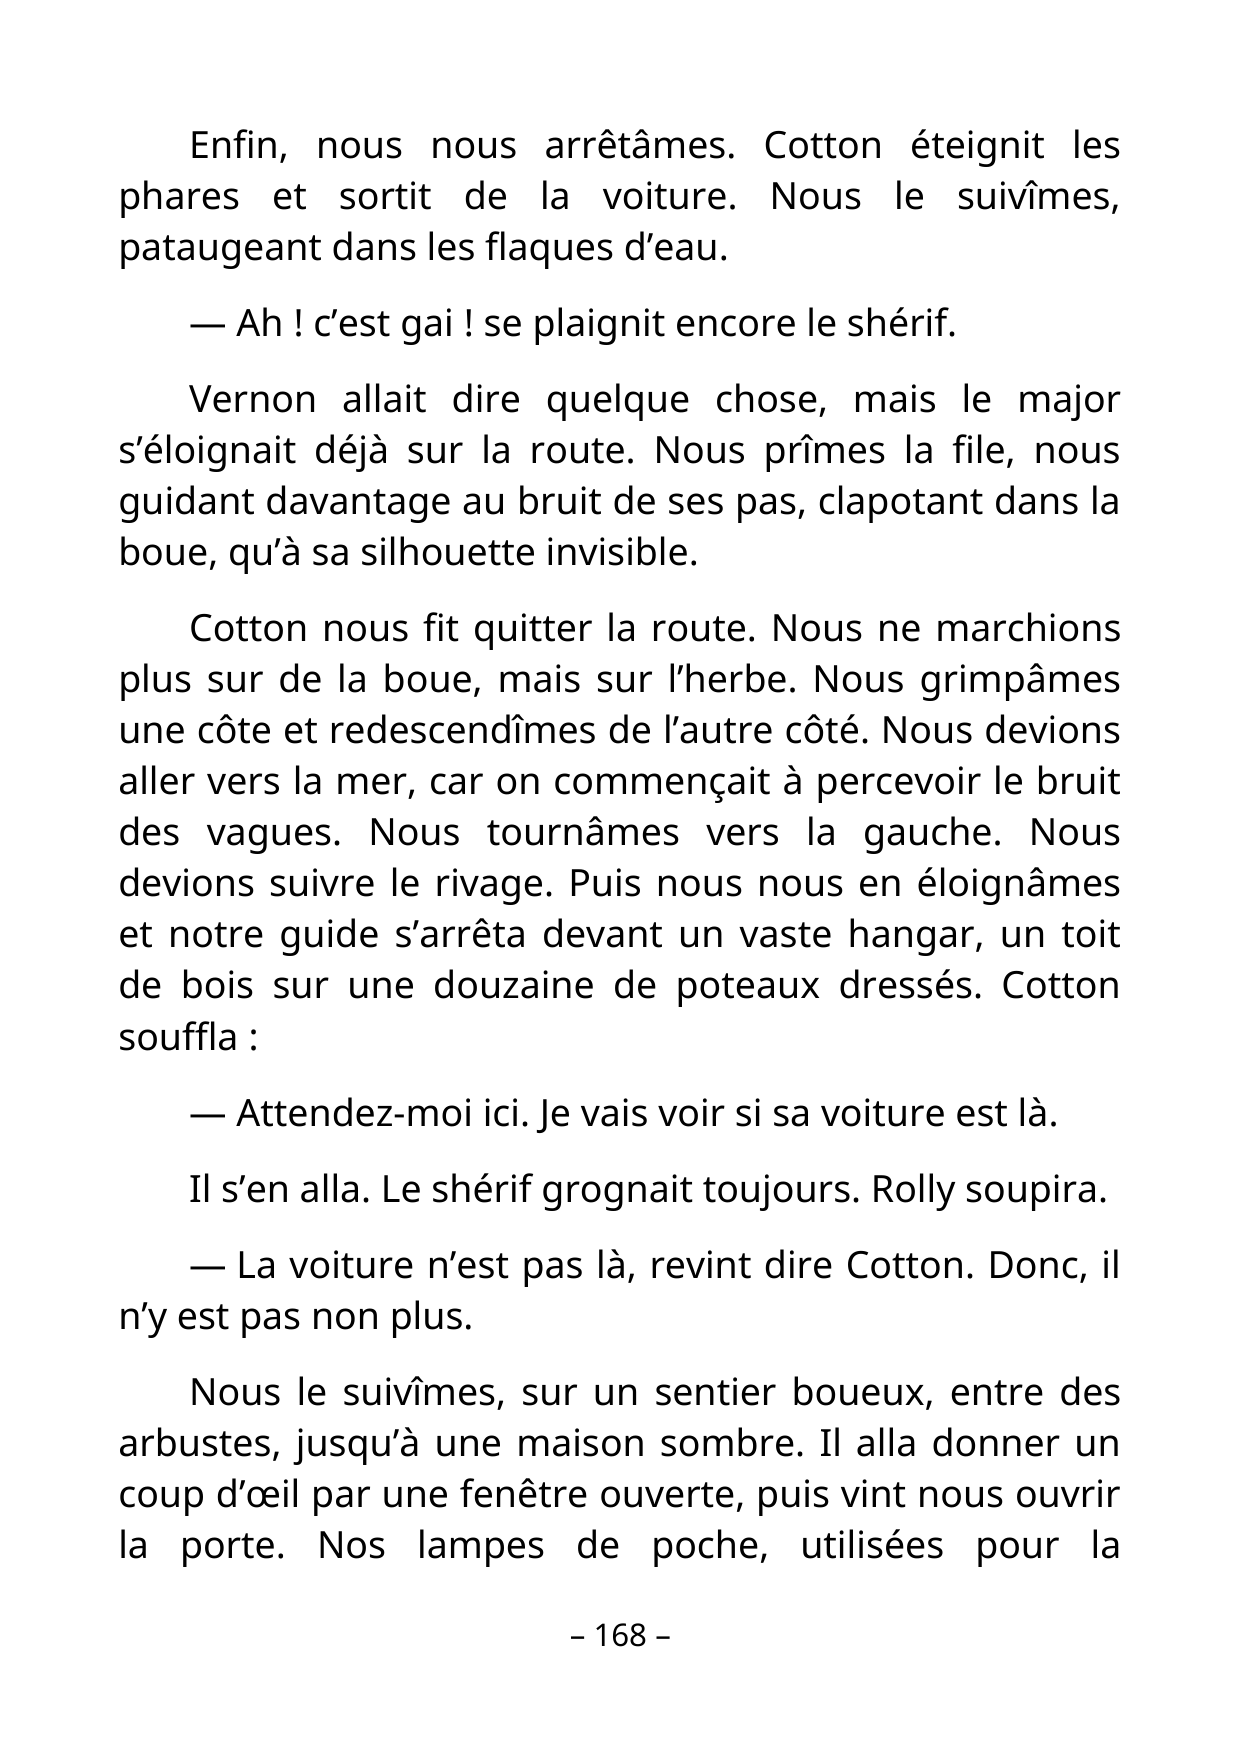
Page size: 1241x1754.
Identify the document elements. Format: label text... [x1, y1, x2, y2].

text Il s’en alla. Le shérif grognait toujours. Rolly soupira. [118, 1162, 1122, 1213]
text — La voiture n’est pas là, revint dire Cotton. Donc, il n’y est pas non plus. [118, 1238, 1122, 1340]
text Enfin, nous nous arrêtâmes. Cotton éteignit les phares et sortit de la voiture. Nous le suivîmes, pataugeant dans les flaques d’eau. [118, 118, 1122, 271]
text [118, 1365, 1122, 1569]
text Vernon allait dire quelque chose, mais le major s’éloignait déjà sur la route. Nous prîmes la file, nous guidant davantage au bruit de ses pas, clapotant dans la boue, qu’à sa silhouette invisible. [118, 372, 1122, 576]
text — Ah ! c’est gai ! se plaignit encore le shérif. [118, 296, 1122, 347]
text Cotton nous fit quitter la route. Nous ne marchions plus sur de la boue, mais sur l’herbe. Nous grimpâmes une côte et redescendîmes de l’autre côté. Nous devions aller vers la mer, car on commençait à percevoir le bruit des vagues. Nous tournâmes vers la gauche. Nous devions suivre le rivage. Puis nous nous en éloignâmes et notre guide s’arrêta devant un vaste hangar, un toit de bois sur une douzaine de poteaux dressés. Cotton souffla : [118, 601, 1122, 1061]
text — Attendez-moi ici. Je vais voir si sa voiture est là. [118, 1086, 1122, 1137]
